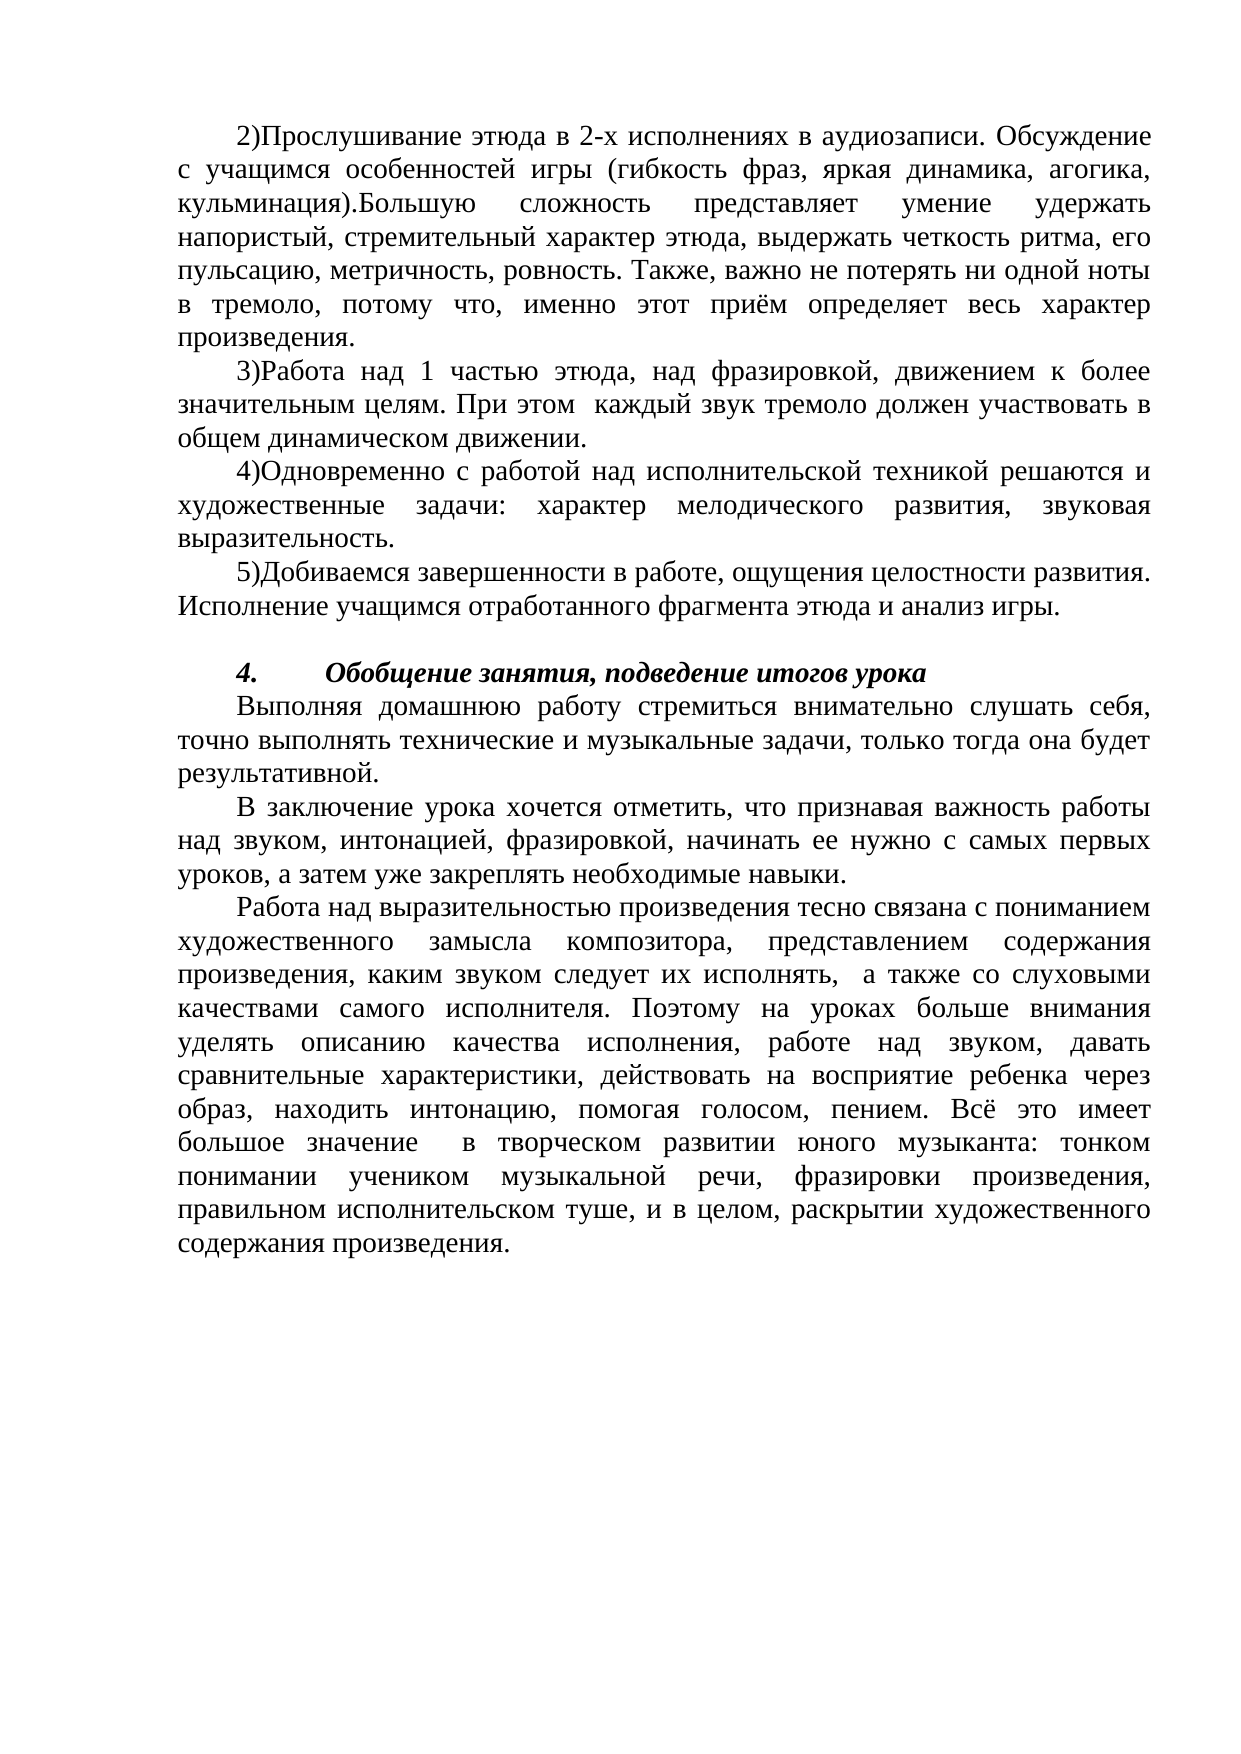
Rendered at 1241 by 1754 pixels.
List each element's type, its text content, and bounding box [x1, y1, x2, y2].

list Обобщение занятия, подведение итогов урока [177, 655, 1152, 688]
text Выполняя домашнюю работу стремиться внимательно слушать себя, точно выполнять технические и музыкальные задачи, только тогда она будет результативной. [177, 688, 1152, 789]
text В заключение урока хочется отметить, что признавая важность работы над звуком, интонацией, фразировкой, начинать ее нужно с самых первых уроков, а затем уже закреплять необходимые навыки. [177, 789, 1152, 889]
text 4)Одновременно с работой над исполнительской техникой решаются и художественные задачи: характер мелодического развития, звуковая выразительность. [177, 453, 1152, 554]
text 2)Прослушивание этюда в 2-х исполнениях в аудиозаписи. Обсуждение с учащимся особенностей игры (гибкость фраз, яркая динамика, агогика, кульминация).Большую сложность представляет умение удержать напористый, стремительный характер этюда, выдержать четкость ритма, его пульсацию, метричность, ровность. Также, важно не потерять ни одной ноты в тремоло, потому что, именно этот приём определяет весь характер произведения. [177, 118, 1152, 353]
text Работа над выразительностью произведения тесно связана с пониманием художественного замысла композитора, представлением содержания произведения, каким звуком следует их исполнять, а также со слуховыми качествами самого исполнителя. Поэтому на уроках больше внимания уделять описанию качества исполнения, работе над звуком, давать сравнительные характеристики, действовать на восприятие ребенка через образ, находить интонацию, помогая голосом, пением. Всё это имеет большое значение в творческом развитии юного музыканта: тонком понимании учеником музыкальной речи, фразировки произведения, правильном исполнительском туше, и в целом, раскрытии художественного содержания произведения. [177, 889, 1152, 1258]
text 3)Работа над 1 частью этюда, над фразировкой, движением к более значительным целям. При этом каждый звук тремоло должен участвовать в общем динамическом движении. [177, 353, 1152, 453]
text 5)Добиваемся завершенности в работе, ощущения целостности развития. Исполнение учащимся отработанного фрагмента этюда и анализ игры. [177, 554, 1152, 621]
